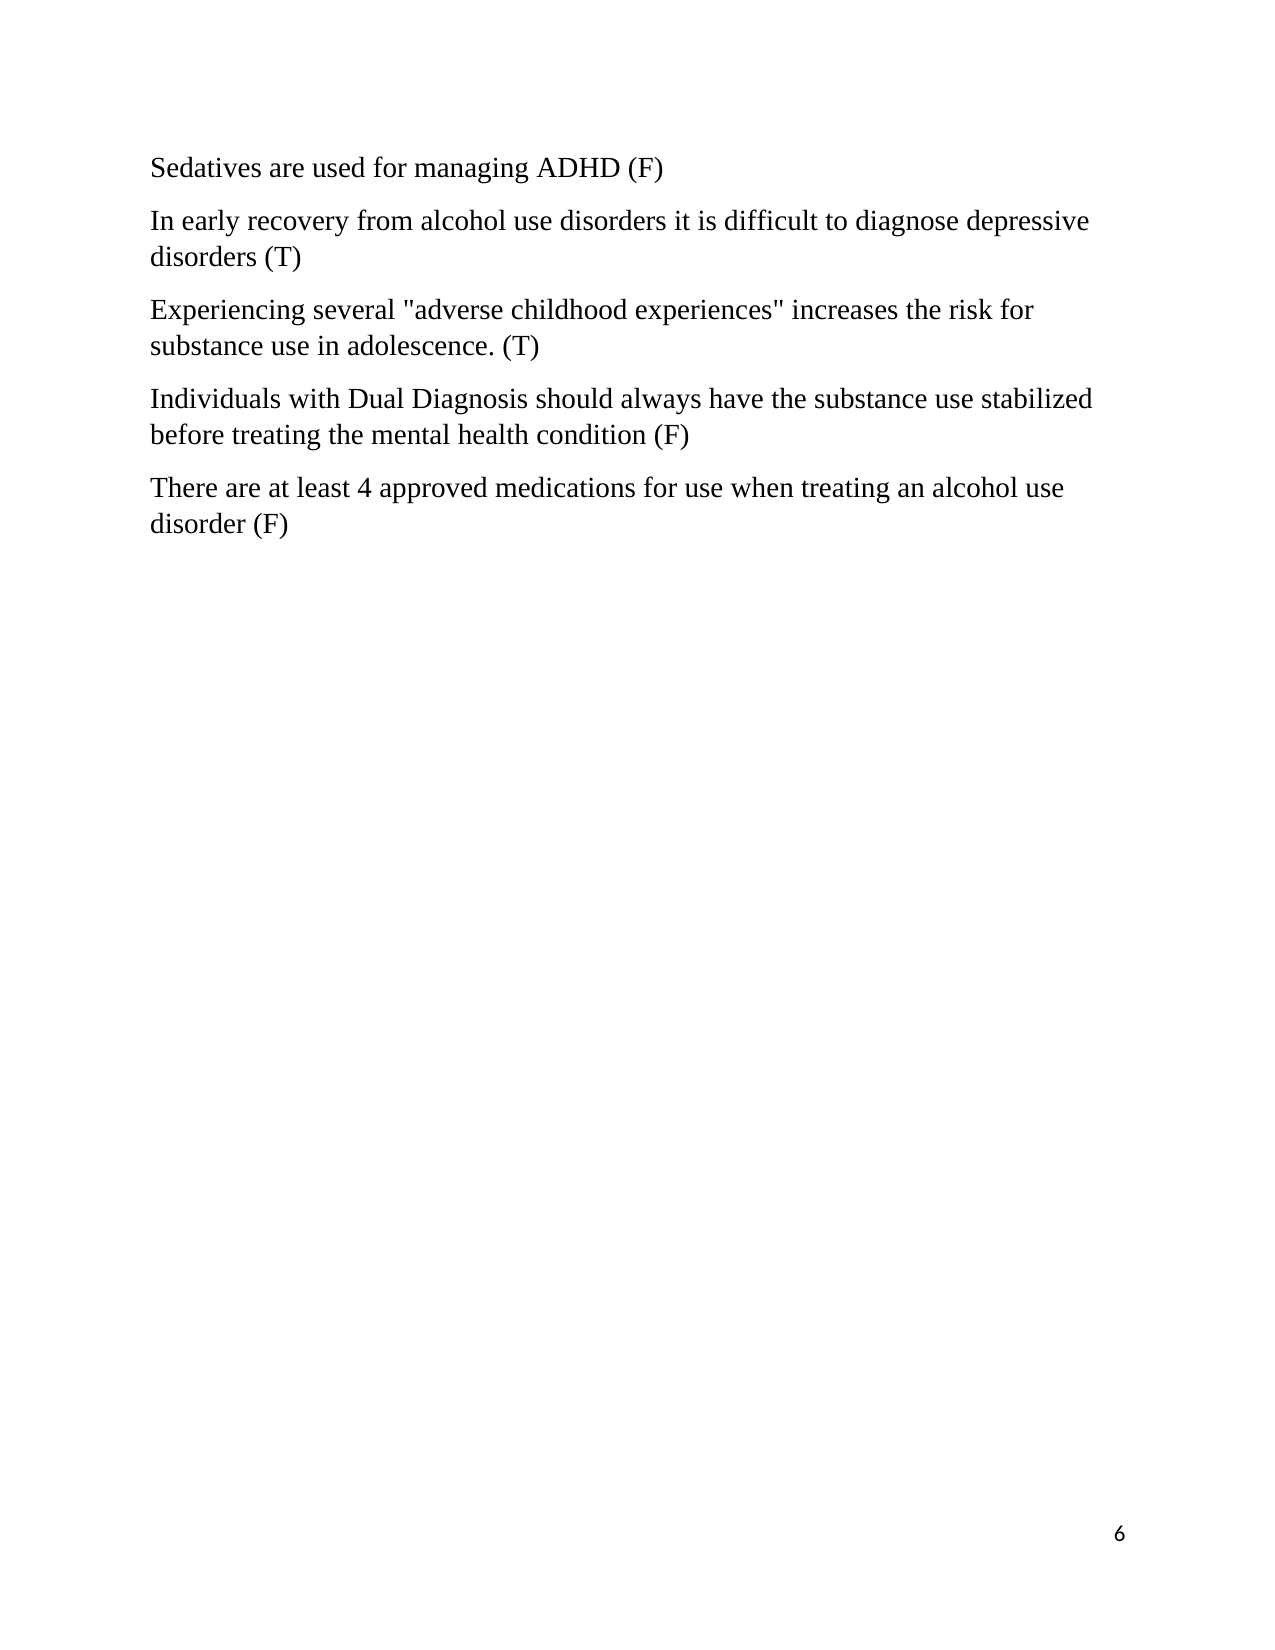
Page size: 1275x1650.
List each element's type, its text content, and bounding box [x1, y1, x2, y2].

text In early recovery from alcohol use disorders it is difficult to diagnose depressive disorders (T) [150, 203, 1125, 272]
text Sedatives are used for managing ADHD (F) [150, 150, 1125, 183]
text Experiencing several "adverse childhood experiences" increases the risk for substance use in adolescence. (T) [150, 292, 1125, 361]
text There are at least 4 approved medications for use when treating an alcohol use disorder (F) [150, 470, 1125, 539]
text Individuals with Dual Diagnosis should always have the substance use stabilized before treating the mental health condition (F) [150, 381, 1125, 450]
